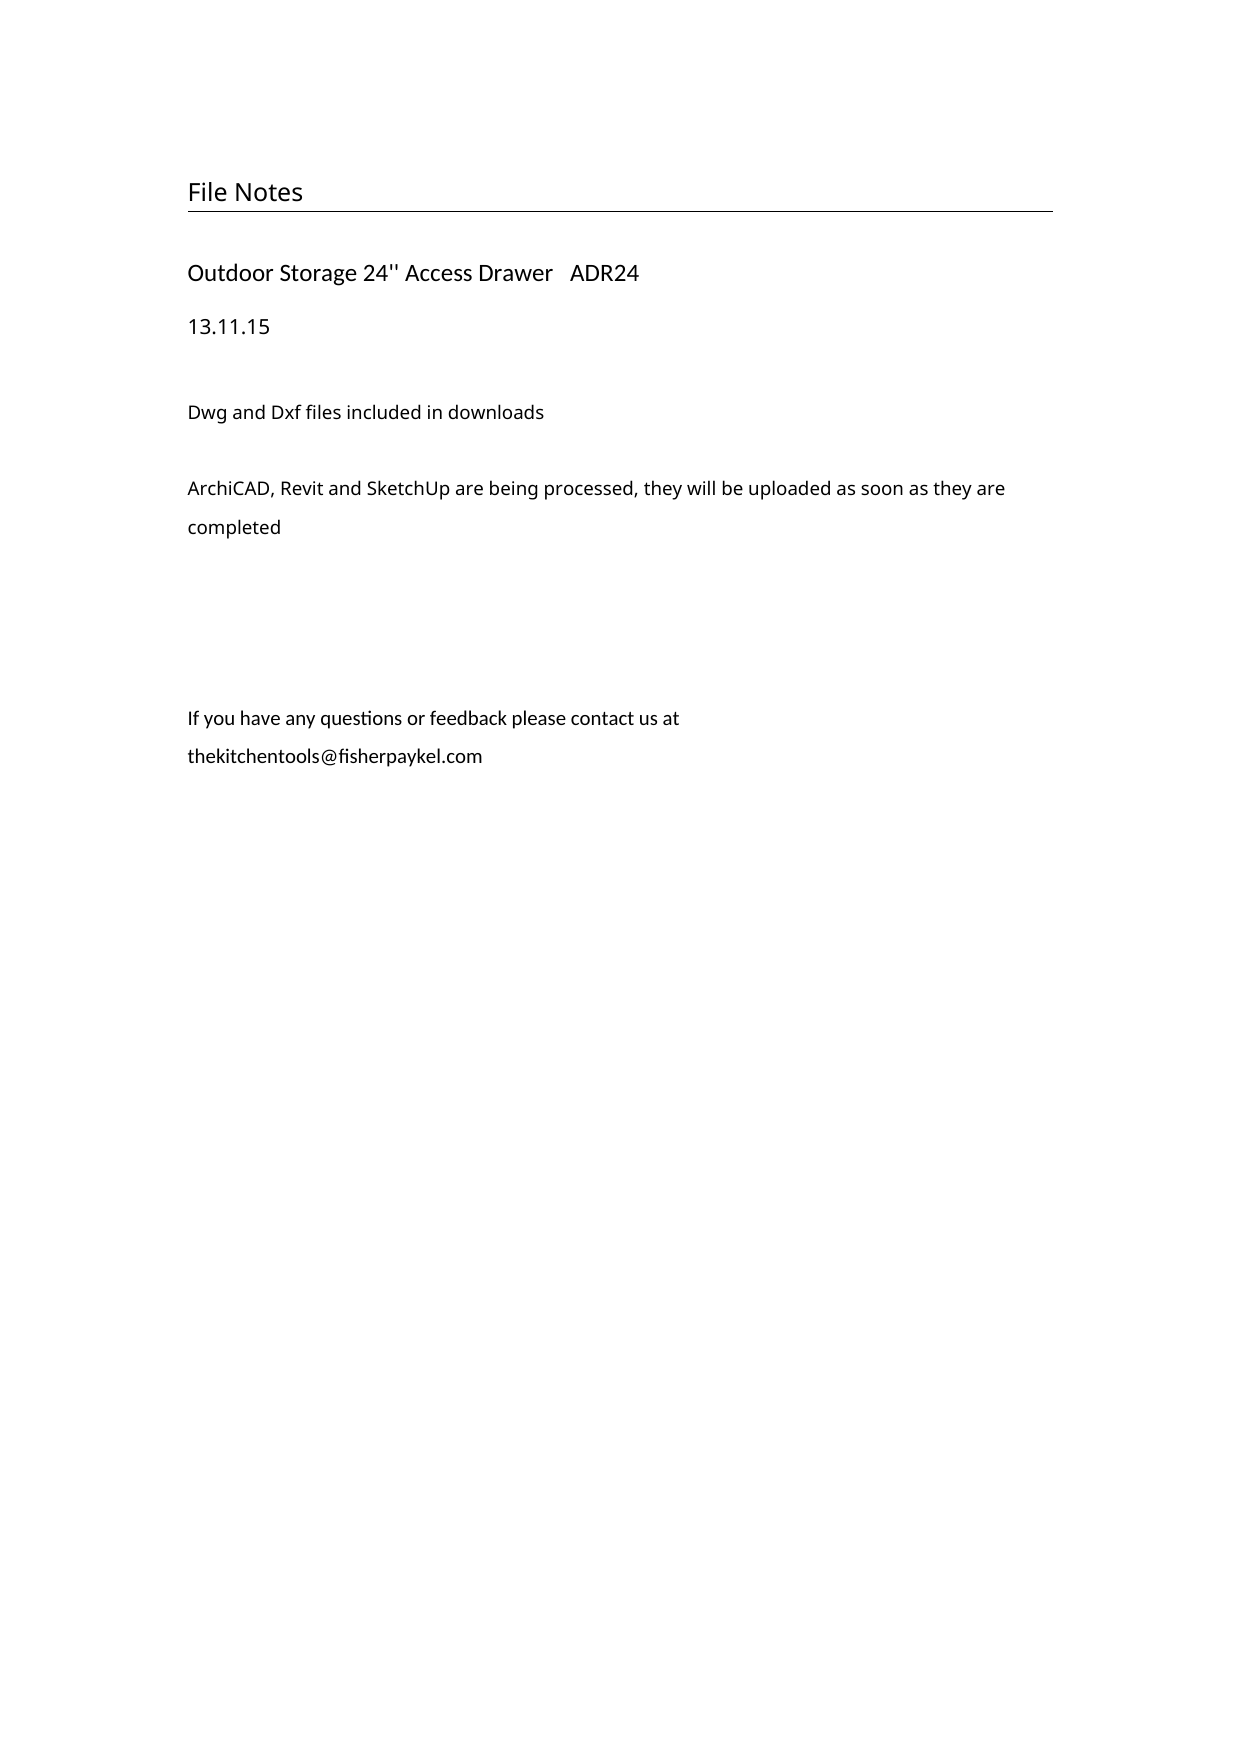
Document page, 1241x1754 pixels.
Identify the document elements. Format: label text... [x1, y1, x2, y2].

subtitle File Notes [187, 175, 1053, 212]
text Dwg and Dxf files included in downloads [187, 399, 1053, 425]
text If you have any questions or feedback please contact us at [187, 705, 1053, 731]
text thekitchentools@fisherpaykel.com [187, 743, 1053, 769]
text Outdoor Storage 24'' Access Drawer ADR24 [187, 257, 1053, 287]
text ArchiCAD, Revit and SketchUp are being processed, they will be uploaded as soon as they are completed [187, 476, 1053, 539]
subtitle 13.11.15 [187, 312, 1053, 341]
